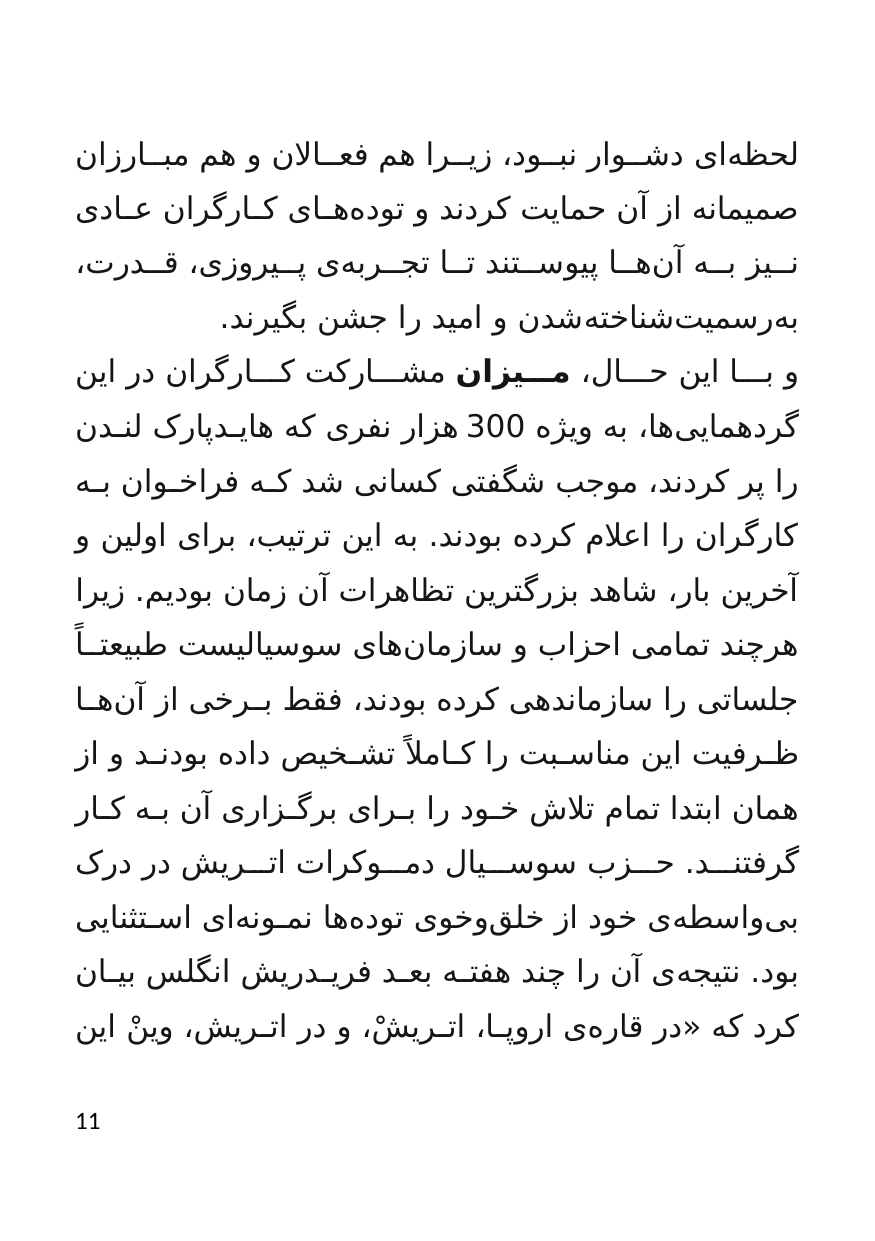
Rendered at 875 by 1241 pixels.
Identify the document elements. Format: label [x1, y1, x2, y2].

text [75, 354, 799, 1044]
text [75, 136, 799, 336]
